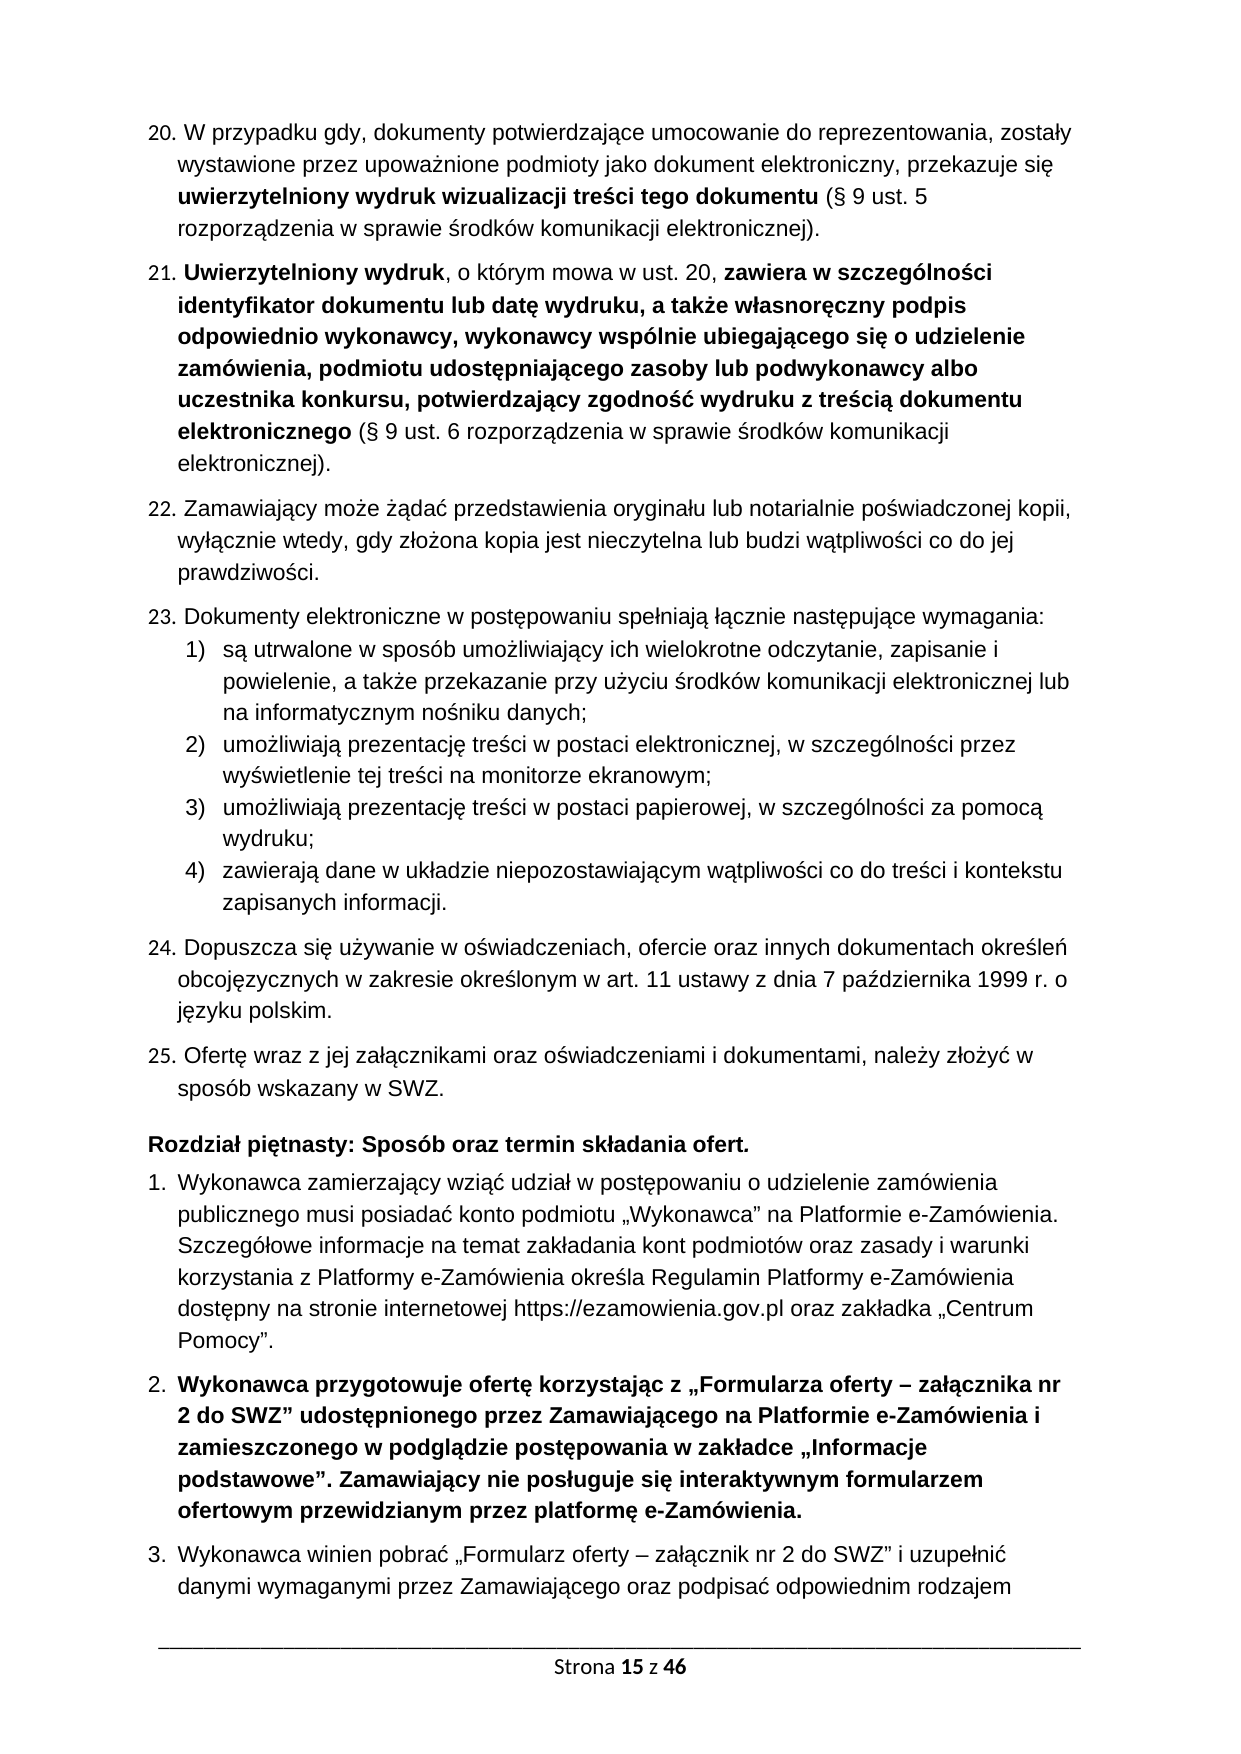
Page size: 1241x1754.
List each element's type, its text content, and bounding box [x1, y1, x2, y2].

subtitle Rozdział piętnasty: Sposób oraz termin składania ofert. [148, 1131, 1092, 1158]
list umożliwiają prezentację treści w postaci elektronicznej, w szczególności przez wyświetlenie tej treści na monitorze ekranowym; [185, 731, 1078, 789]
list Wykonawca zamierzający wziąć udział w postępowaniu o udzielenie zamówienia publicznego musi posiadać konto podmiotu „Wykonawca” na Platformie e-Zamówienia. Szczegółowe informacje na temat zakładania kont podmiotów oraz zasady i warunki korzystania z Platformy e-Zamówienia określa Regulamin Platformy e-Zamówienia dostępny na stronie internetowej https://ezamowienia.gov.pl oraz zakładka „Centrum Pomocy”. [148, 1169, 1078, 1353]
list umożliwiają prezentację treści w postaci papierowej, w szczególności za pomocą wydruku; [185, 794, 1078, 852]
list Dokumenty elektroniczne w postępowaniu spełniają łącznie następujące wymagania: [148, 602, 1078, 631]
list Zamawiający może żądać przedstawienia oryginału lub notarialnie poświadczonej kopii, wyłącznie wtedy, gdy złożona kopia jest nieczytelna lub budzi wątpliwości co do jej prawdziwości. [148, 494, 1078, 585]
list W przypadku gdy, dokumenty potwierdzające umocowanie do reprezentowania, zostały wystawione przez upoważnione podmioty jako dokument elektroniczny, przekazuje się uwierzytelniony wydruk wizualizacji treści tego dokumentu (§ 9 ust. 5 rozporządzenia w sprawie środków komunikacji elektronicznej). [148, 118, 1078, 241]
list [148, 1541, 1078, 1599]
list są utrwalone w sposób umożliwiający ich wielokrotne odczytanie, zapisanie i powielenie, a także przekazanie przy użyciu środków komunikacji elektronicznej lub na informatycznym nośniku danych; [185, 636, 1078, 726]
list zawierają dane w układzie niepozostawiającym wątpliwości co do treści i kontekstu zapisanych informacji. [185, 857, 1078, 915]
list Uwierzytelniony wydruk, o którym mowa w ust. 20, zawiera w szczególności identyfikator dokumentu lub datę wydruku, a także własnoręczny podpis odpowiednio wykonawcy, wykonawcy wspólnie ubiegającego się o udzielenie zamówienia, podmiotu udostępniającego zasoby lub podwykonawcy albo uczestnika konkursu, potwierdzający zgodność wydruku z treścią dokumentu elektronicznego (§ 9 ust. 6 rozporządzenia w sprawie środków komunikacji elektronicznej). [148, 258, 1078, 476]
list Ofertę wraz z jej załącznikami oraz oświadczeniami i dokumentami, należy złożyć w sposób wskazany w SWZ. [148, 1041, 1078, 1101]
list Wykonawca przygotowuje ofertę korzystając z „Formularza oferty – załącznika nr 2 do SWZ” udostępnionego przez Zamawiającego na Platformie e-Zamówienia i zamieszczonego w podglądzie postępowania w zakładce „Informacje podstawowe”. Zamawiający nie posługuje się interaktywnym formularzem ofertowym przewidzianym przez platformę e-Zamówienia. [148, 1371, 1078, 1523]
list Dopuszcza się używanie w oświadczeniach, ofercie oraz innych dokumentach określeń obcojęzycznych w zakresie określonym w art. 11 ustawy z dnia 7 października 1999 r. o języku polskim. [148, 933, 1078, 1024]
